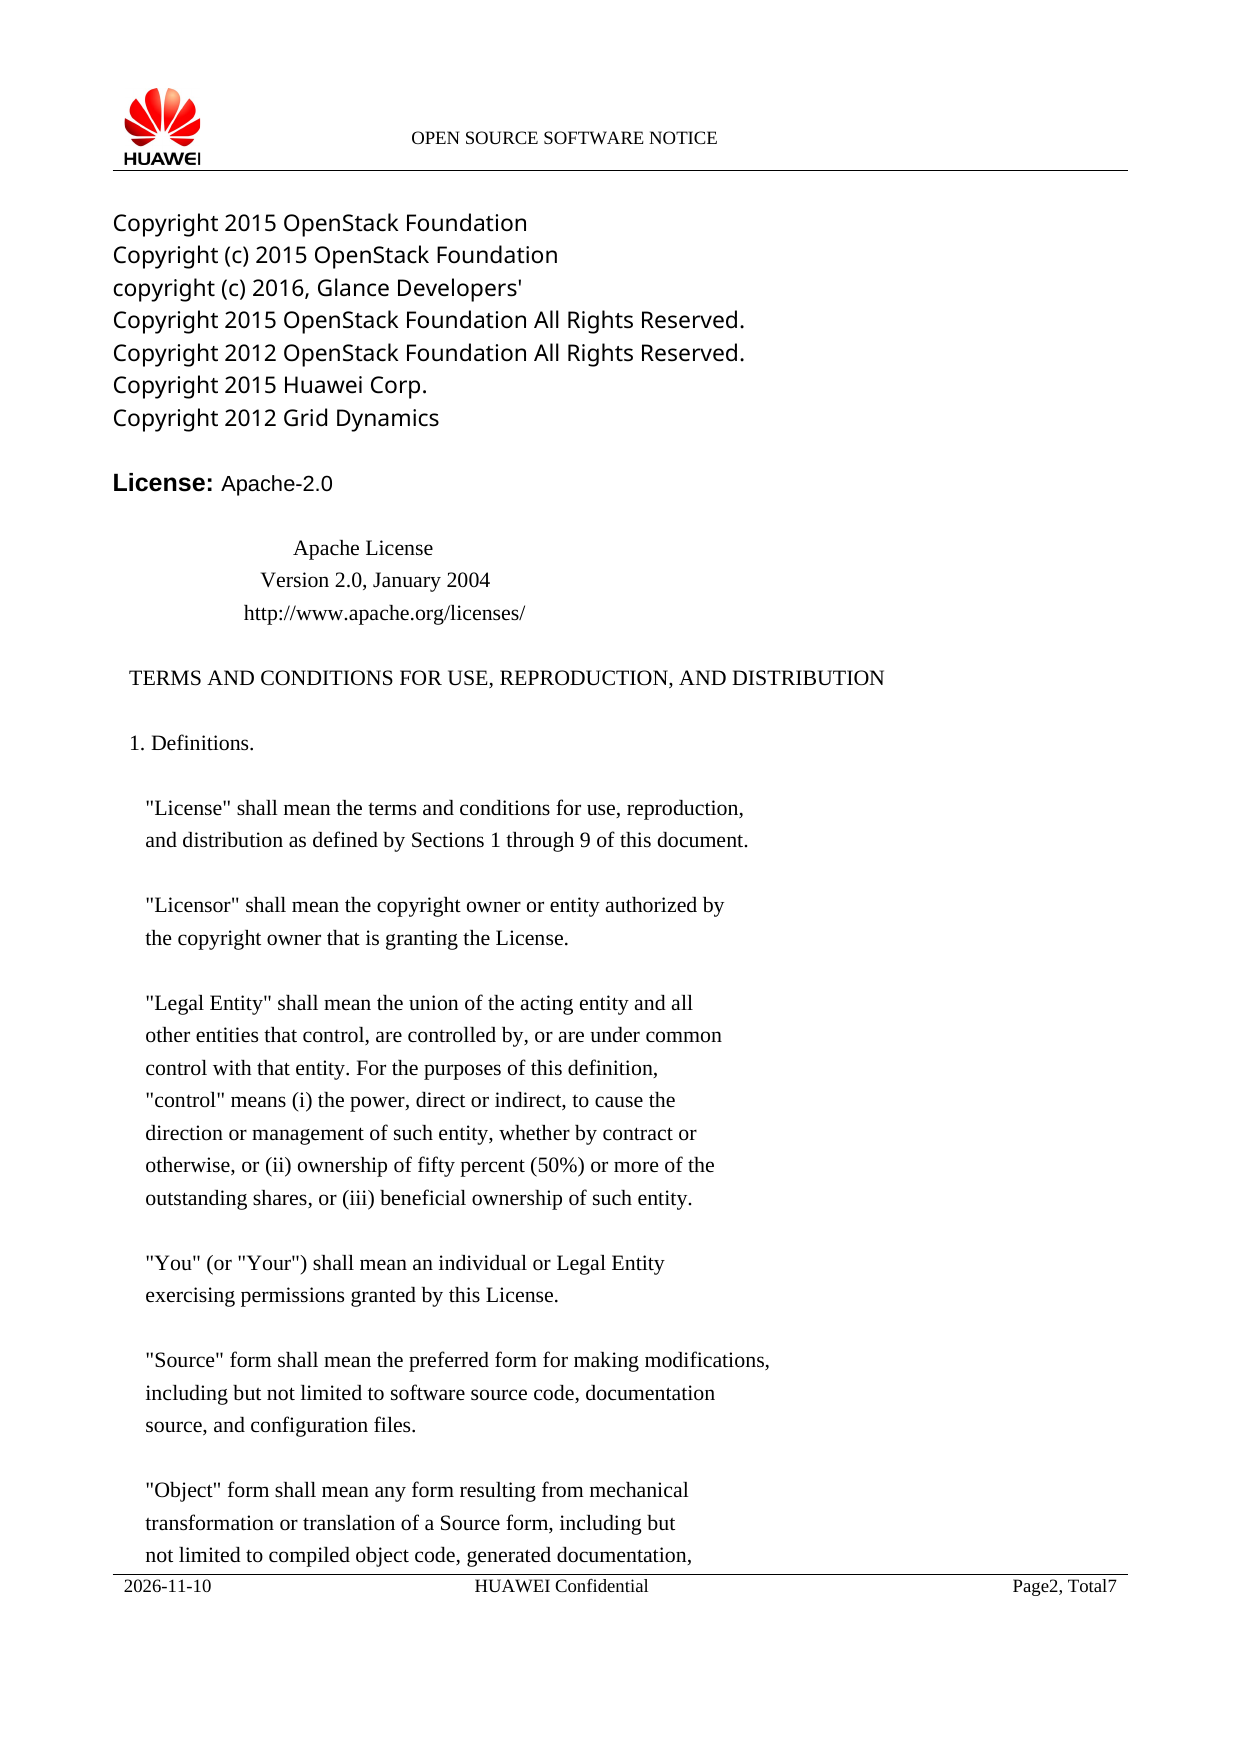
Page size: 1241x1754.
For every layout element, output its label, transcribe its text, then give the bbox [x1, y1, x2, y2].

picture [124, 88, 201, 165]
text License: Apache-2.0 [112, 466, 1128, 499]
